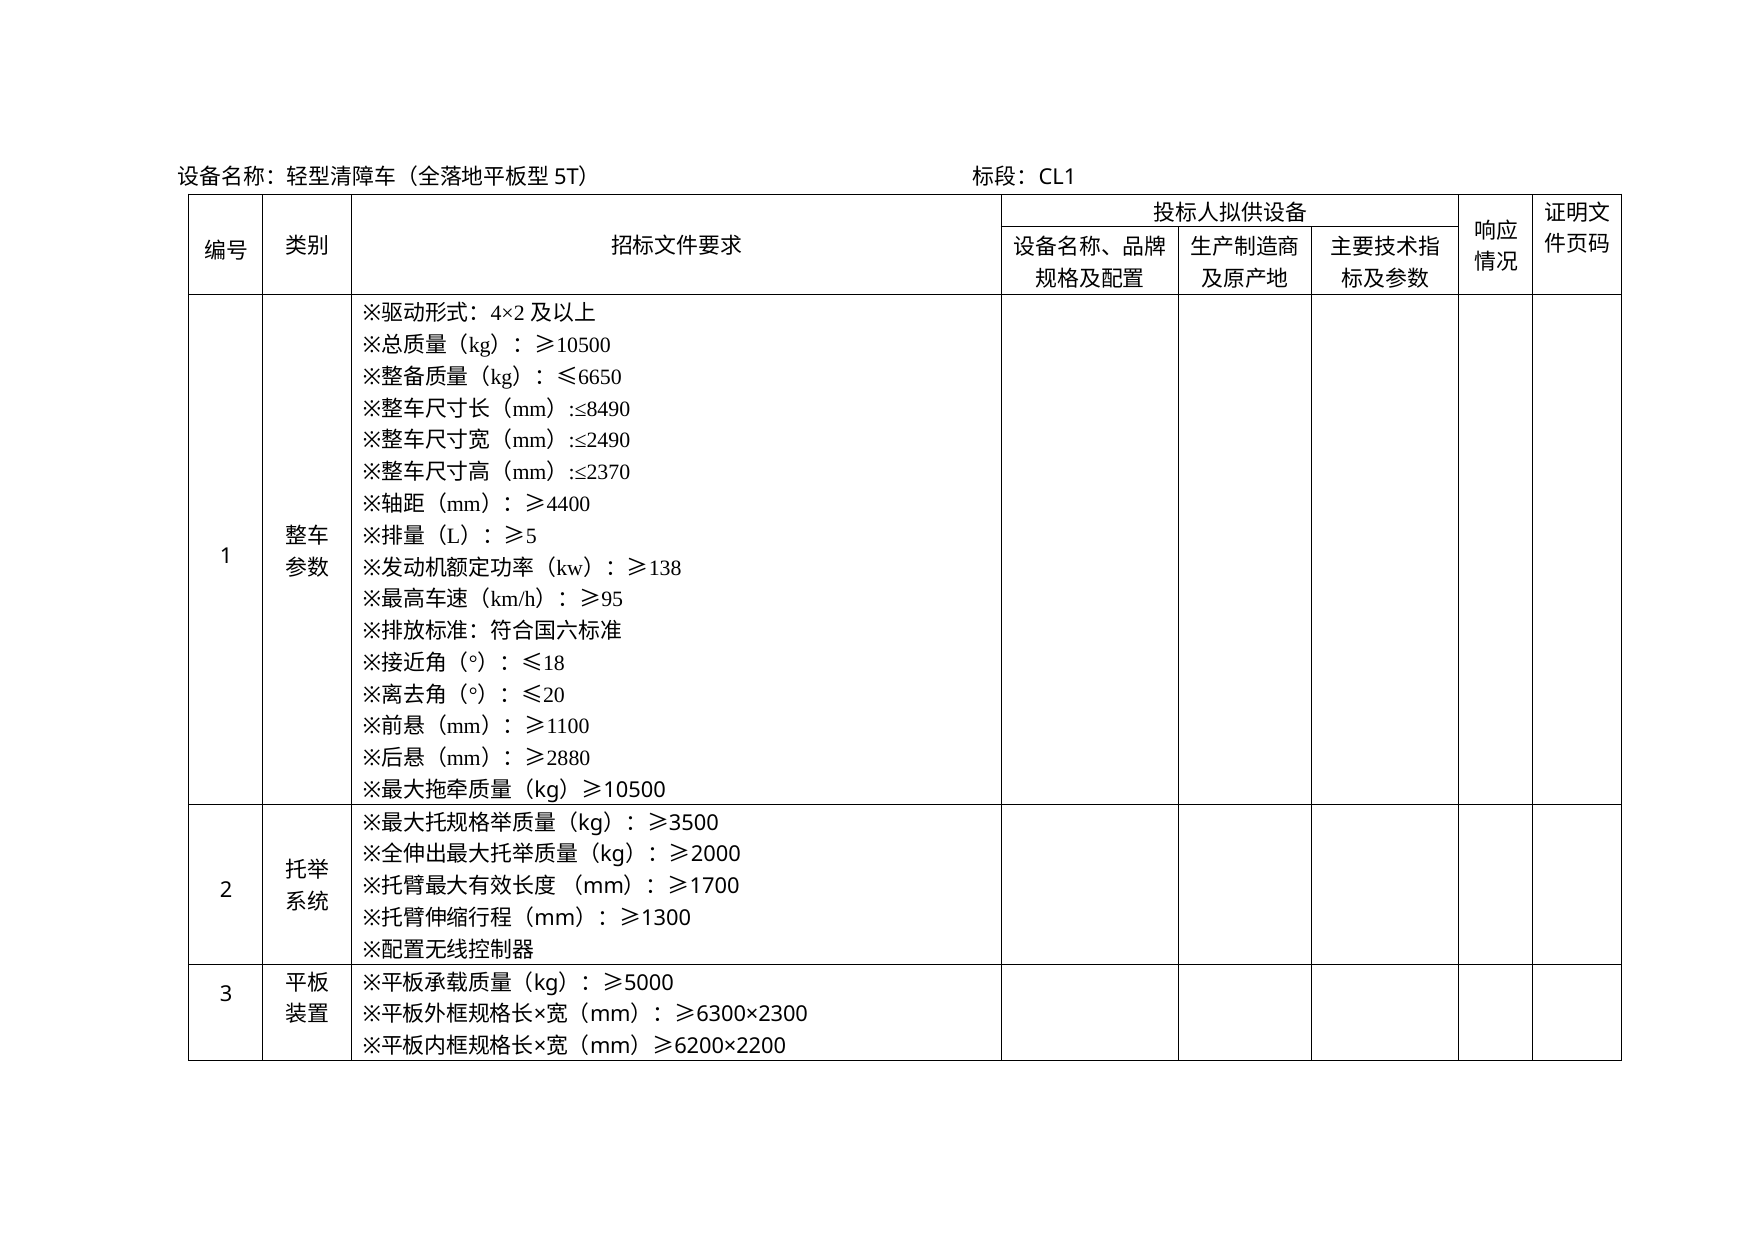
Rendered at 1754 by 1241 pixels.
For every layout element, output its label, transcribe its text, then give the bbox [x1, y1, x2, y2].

table_cell 2 [189, 805, 262, 963]
table_cell 生产制造商 及原产地 [1179, 227, 1311, 294]
table_cell [1459, 295, 1532, 804]
table_cell [1459, 805, 1532, 963]
table_header 编号 [189, 195, 262, 294]
table_cell [1312, 295, 1458, 804]
table_header 证明文件页码 [1533, 195, 1621, 294]
table_cell 平板 装置 [263, 965, 351, 1060]
table_cell ※驱动形式：4×2 及以上 ※总质量（kg）：≥10500 ※整备质量（kg）：≤6650 ※整车尺寸长（mm）:≤8490 ※整车尺寸宽（mm）:≤2490 ※整车尺寸高（mm）:≤2370 ※轴距（mm）：≥4400 ※排量（L）：≥5 ※发动机额定功率（kw）：≥138 ※最高车速（km/h）：≥95 ※排放标准：符合国六标准 ※接近角（°）：≤18 ※离去角（°）：≤20 ※前悬（mm）：≥1100 ※后悬（mm）：≥2880 ※最大拖牵质量（kg）≥10500 [352, 295, 1001, 804]
table_cell [1533, 805, 1621, 963]
table_cell 整车 参数 [263, 295, 351, 804]
table_cell [1002, 295, 1178, 804]
table_cell 主要技术指标及参数 [1312, 227, 1458, 294]
table_cell [1312, 965, 1458, 1060]
table_header 类别 [263, 195, 351, 294]
table_cell 3 [189, 965, 262, 1060]
table_cell [1179, 295, 1311, 804]
text 设备名称：轻型清障车（全落地平板型 5T） 标段：CL1 [177, 148, 1606, 193]
table_header 响应情况 [1459, 195, 1532, 294]
table_cell [1312, 805, 1458, 963]
table_cell [1179, 965, 1311, 1060]
table_cell 托举 系统 [263, 805, 351, 963]
table_cell [1533, 295, 1621, 804]
table_header 招标文件要求 [352, 195, 1001, 294]
table_cell 设备名称、品牌 规格及配置 [1002, 227, 1178, 294]
table_header 投标人拟供设备 [1002, 195, 1458, 226]
table_cell [1179, 805, 1311, 963]
table_cell [1459, 965, 1532, 1060]
table_cell [1533, 965, 1621, 1060]
table_cell [1002, 965, 1178, 1060]
table_cell [1002, 805, 1178, 963]
table_cell 1 [189, 295, 262, 804]
table_cell ※最大托规格举质量（kg）：≥3500 ※全伸出最大托举质量（kg）：≥2000 ※托臂最大有效长度 （mm）：≥1700 ※托臂伸缩行程（mm）：≥1300 ※配置无线控制器 [352, 805, 1001, 963]
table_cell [352, 965, 1001, 1060]
